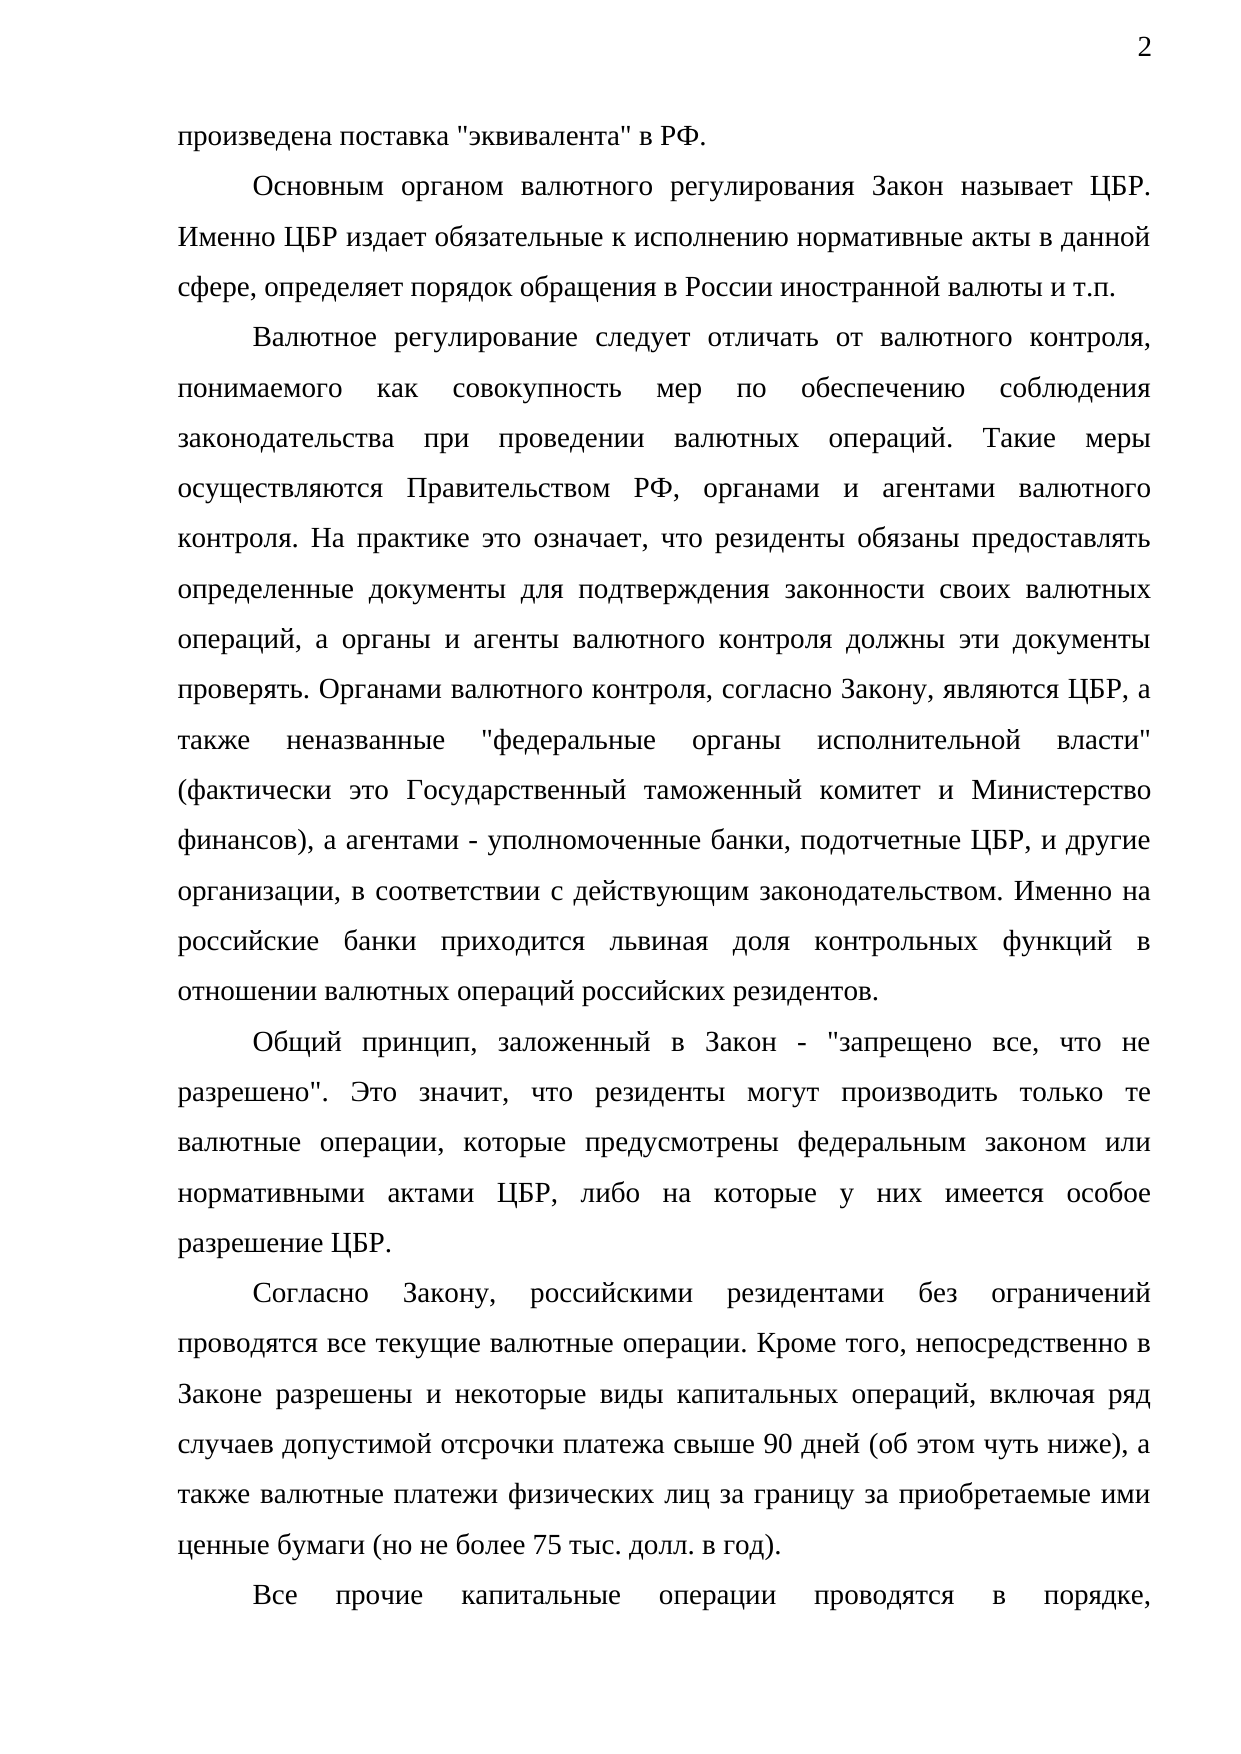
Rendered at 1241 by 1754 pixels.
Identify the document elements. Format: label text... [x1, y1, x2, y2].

text Согласно Закону, российскими резидентами без ограничений проводятся все текущие валютные операции. Кроме того, непосредственно в Законе разрешены и некоторые виды капитальных операций, включая ряд случаев допустимой отсрочки платежа свыше 90 дней (об этом чуть ниже), а также валютные платежи физических лиц за границу за приобретаемые ими ценные бумаги (но не более 75 тыс. долл. в год). [177, 1275, 1152, 1560]
text Валютное регулирование следует отличать от валютного контроля, понимаемого как совокупность мер по обеспечению соблюдения законодательства при проведении валютных операций. Такие меры осуществляются Правительством РФ, органами и агентами валютного контроля. На практике это означает, что резиденты обязаны предоставлять определенные документы для подтверждения законности своих валютных операций, а органы и агенты валютного контроля должны эти документы проверять. Органами валютного контроля, согласно Закону, являются ЦБР, а также неназванные "федеральные органы исполнительной власти" (фактически это Государственный таможенный комитет и Министерство финансов), а агентами - уполномоченные банки, подотчетные ЦБР, и другие организации, в соответствии с действующим законодательством. Именно на российские банки приходится львиная доля контрольных функций в отношении валютных операций российских резидентов. [177, 319, 1152, 1007]
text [177, 1577, 1152, 1611]
text Основным органом валютного регулирования Закон называет ЦБР. Именно ЦБР издает обязательные к исполнению нормативные акты в данной сфере, определяет порядок обращения в России иностранной валюты и т.п. [177, 168, 1152, 303]
text Общий принцип, заложенный в Закон - "запрещено все, что не разрешено". Это значит, что резиденты могут производить только те валютные операции, которые предусмотрены федеральным законом или нормативными актами ЦБР, либо на которые у них имеется особое разрешение ЦБР. [177, 1024, 1152, 1258]
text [177, 118, 1152, 152]
